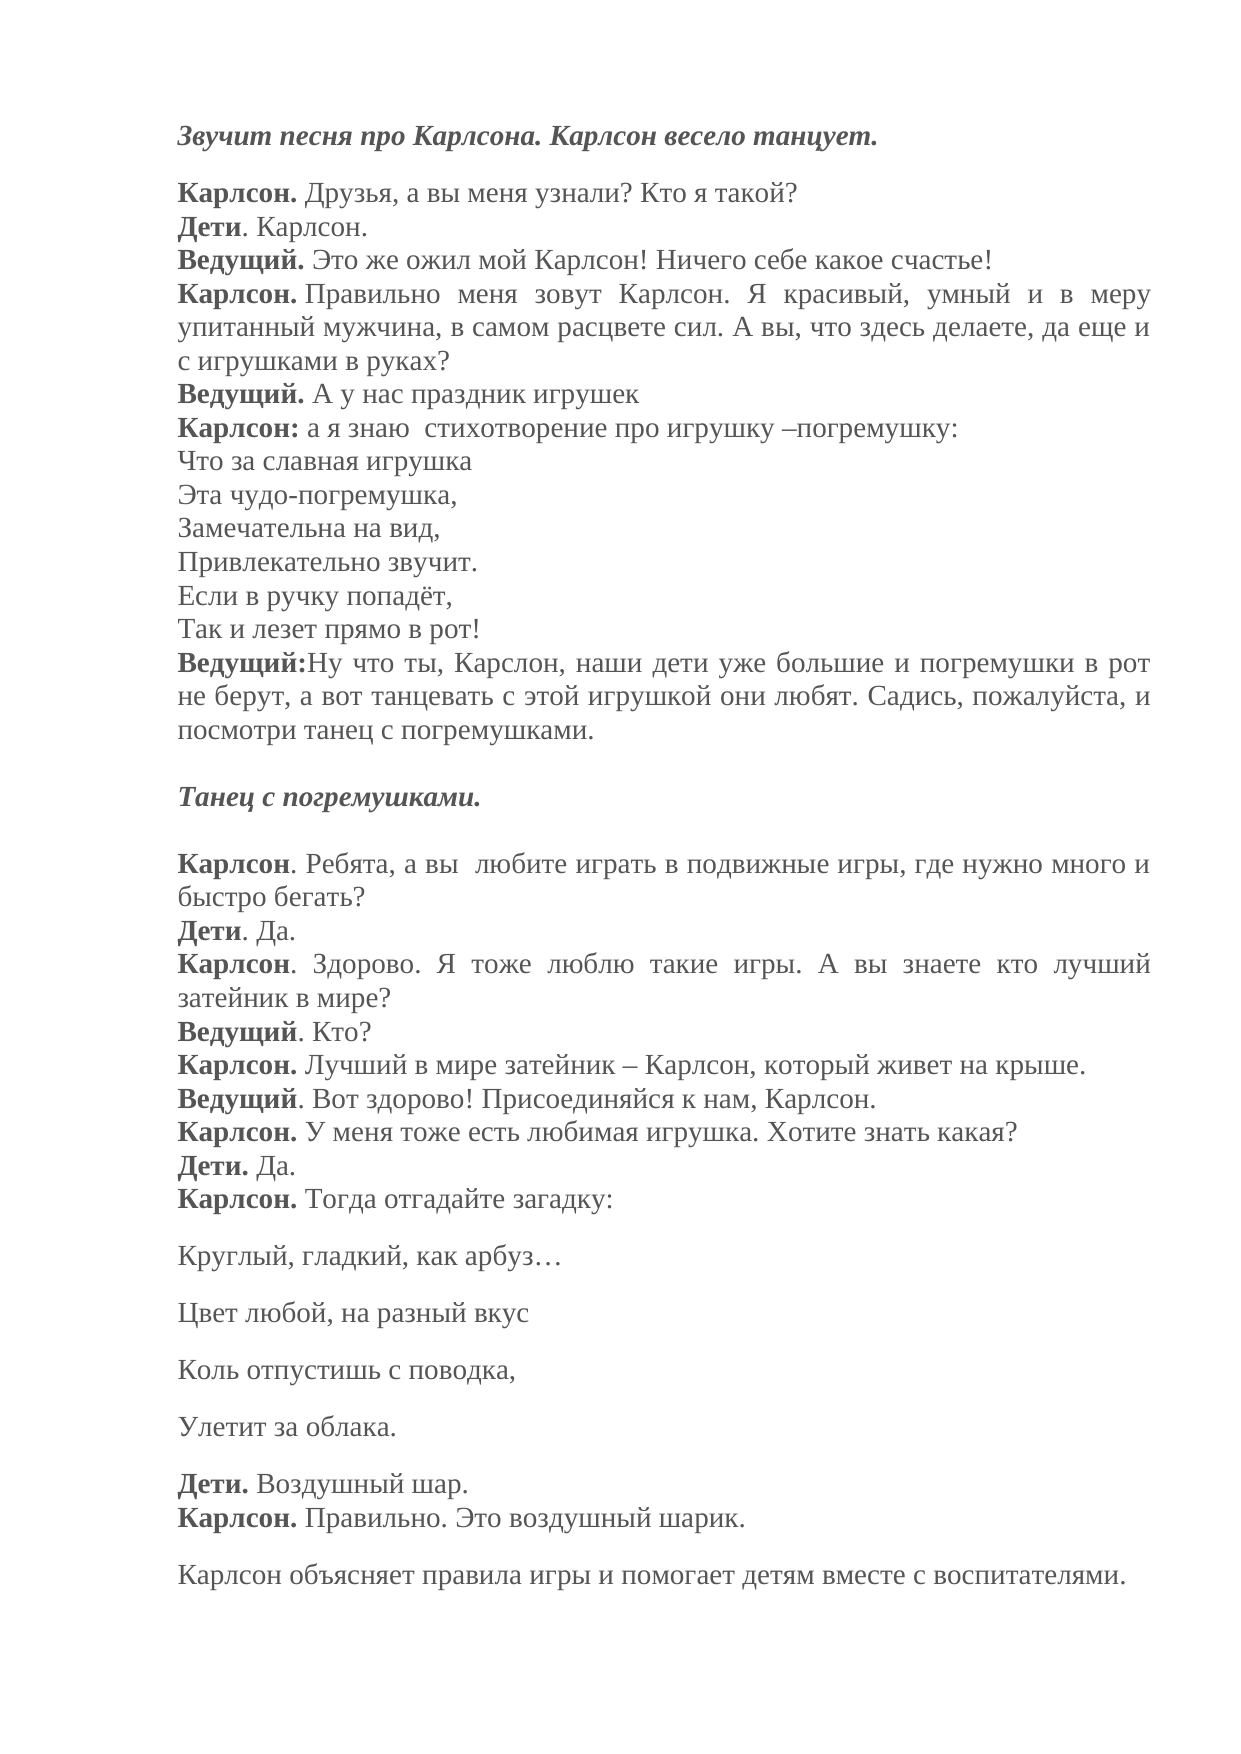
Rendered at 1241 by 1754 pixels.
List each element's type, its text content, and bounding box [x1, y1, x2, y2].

text Дети. Да. [177, 913, 1152, 947]
text Что за славная игрушка [177, 443, 1152, 477]
text Карлсон. Лучший в мире затейник – Карлсон, который живет на крыше. [177, 1047, 1152, 1081]
text Если в ручку попадёт, [177, 578, 1152, 611]
text Карлсон. У меня тоже есть любимая игрушка. Хотите знать какая? [177, 1114, 1152, 1148]
text Так и лезет прямо в рот! [177, 611, 1152, 645]
text Карлсон. Тогда отгадайте загадку: [177, 1181, 1152, 1215]
text Карлсон. Здорово. Я тоже люблю такие игры. А вы знаете кто лучший затейник в мире? [177, 947, 1152, 1014]
text Дети. Да. [177, 1148, 1152, 1181]
text Дети. Карлсон. [177, 209, 1152, 242]
text Карлсон. Друзья, а вы меня узнали? Кто я такой? [177, 175, 1152, 209]
text Цвет любой, на разный вкус [177, 1295, 1152, 1329]
text Карлсон. Правильно меня зовут Карлсон. Я красивый, умный и в меру упитанный мужчина, в самом расцвете сил. А вы, что здесь делаете, да еще и с игрушками в руках? [177, 276, 1152, 376]
text Ведущий. Кто? [177, 1014, 1152, 1047]
text Улетит за облака. [177, 1409, 1152, 1443]
text Ведущий. Вот здорово! Присоединяйся к нам, Карлсон. [177, 1081, 1152, 1114]
text Дети. Воздушный шар. [177, 1466, 1152, 1500]
text Звучит песня про Карлсона. Карлсон весело танцует. [177, 118, 1152, 152]
text Ведущий. А у нас праздник игрушек [177, 376, 1152, 410]
text Привлекательно звучит. [177, 544, 1152, 578]
text Карлсон объясняет правила игры и помогает детям вместе с воспитателями. [177, 1557, 1152, 1590]
text Коль отпустишь с поводка, [177, 1352, 1152, 1386]
text Эта чудо-погремушка, [177, 477, 1152, 511]
text Ведущий:Ну что ты, Карслон, наши дети уже большие и погремушки в рот не берут, а вот танцевать с этой игрушкой они любят. Садись, пожалуйста, и посмотри танец с погремушками. [177, 645, 1152, 745]
text Карлсон. Правильно. Это воздушный шарик. [177, 1500, 1152, 1533]
text Замечательна на вид, [177, 511, 1152, 544]
text Ведущий. Это же ожил мой Карлсон! Ничего себе какое счастье! [177, 242, 1152, 276]
text Круглый, гладкий, как арбуз… [177, 1238, 1152, 1272]
text Карлсон. Ребята, а вы любите играть в подвижные игры, где нужно много и быстро бегать? [177, 846, 1152, 913]
text Танец с погремушками. [177, 779, 1152, 812]
text Карлсон: а я знаю стихотворение про игрушку –погремушку: [177, 410, 1152, 443]
